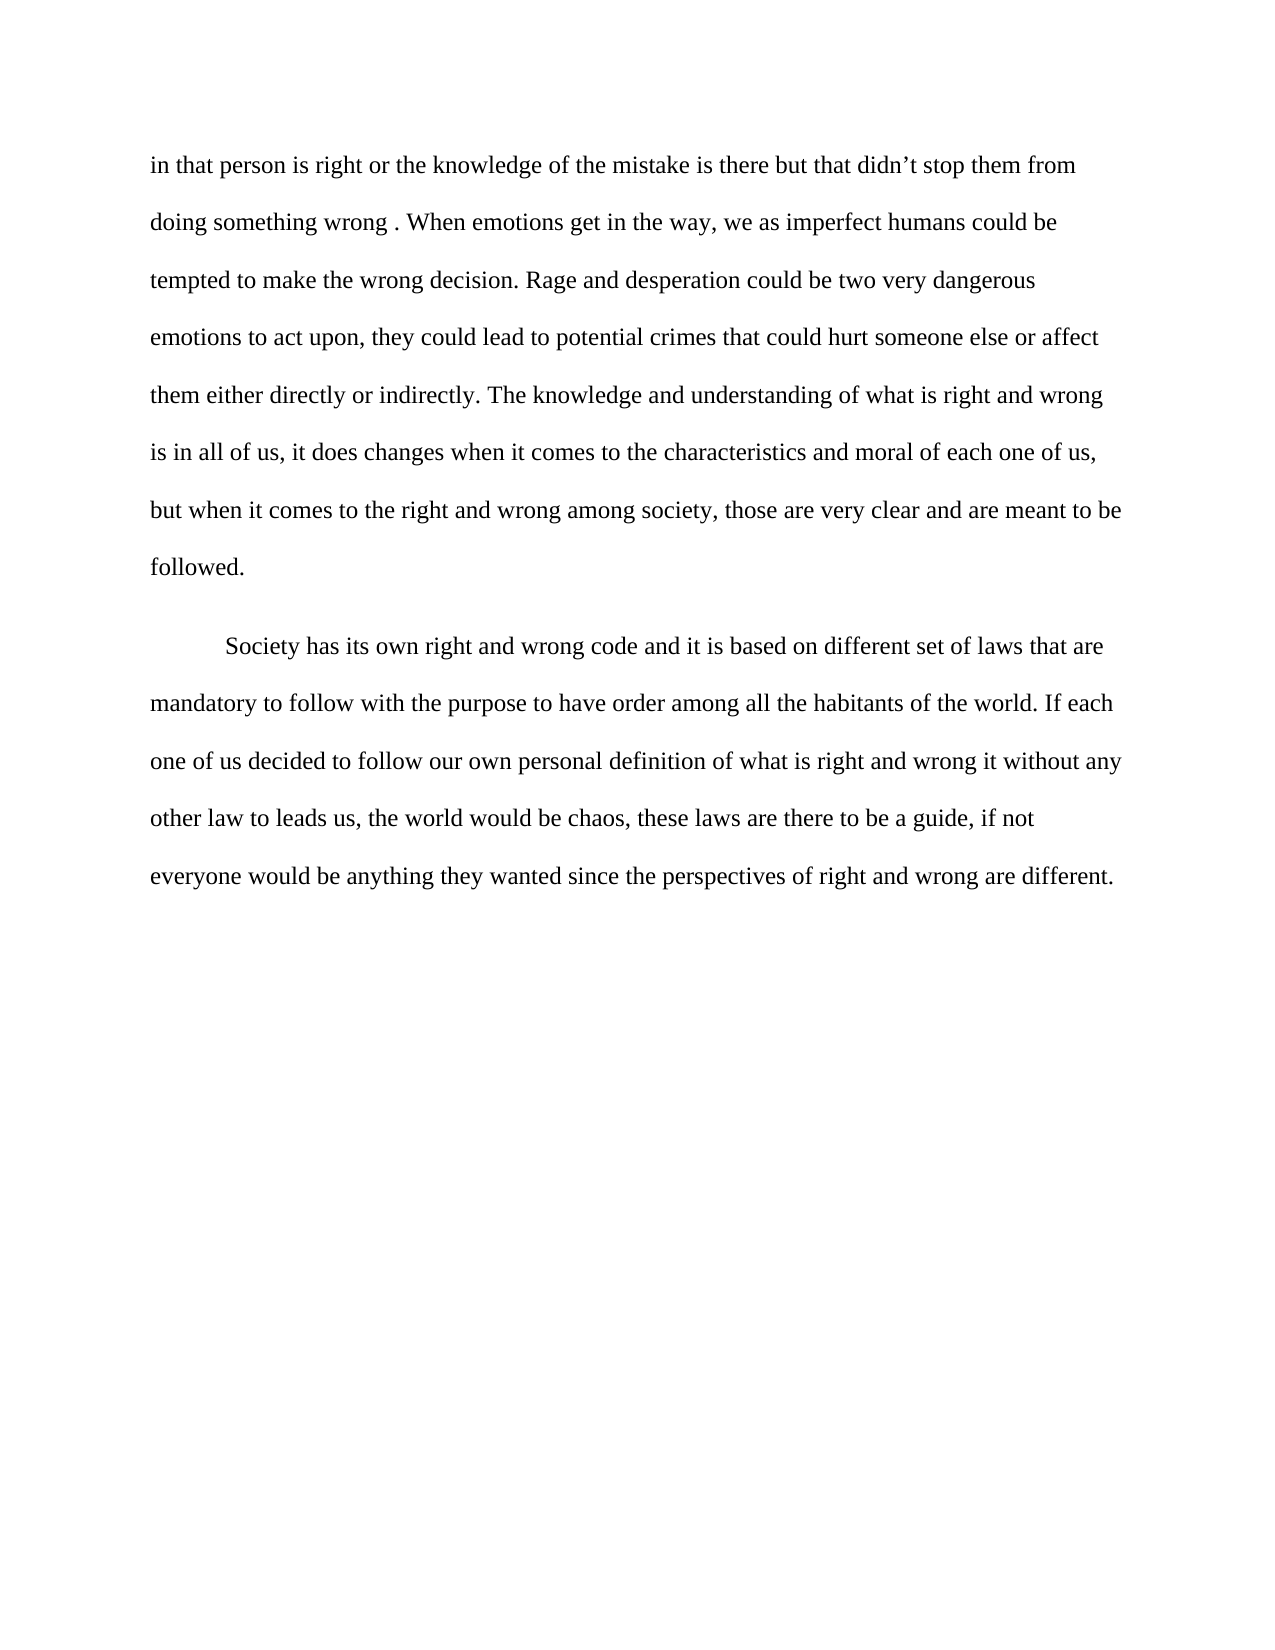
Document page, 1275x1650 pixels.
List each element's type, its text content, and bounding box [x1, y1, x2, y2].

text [150, 150, 1125, 581]
text Society has its own right and wrong code and it is based on different set of laws that are mandatory to follow with the purpose to have order among all the habitants of the world. If each one of us decided to follow our own personal definition of what is right and wrong it without any other law to leads us, the world would be chaos, these laws are there to be a guide, if not everyone would be anything they wanted since the perspectives of right and wrong are different. [150, 631, 1125, 889]
